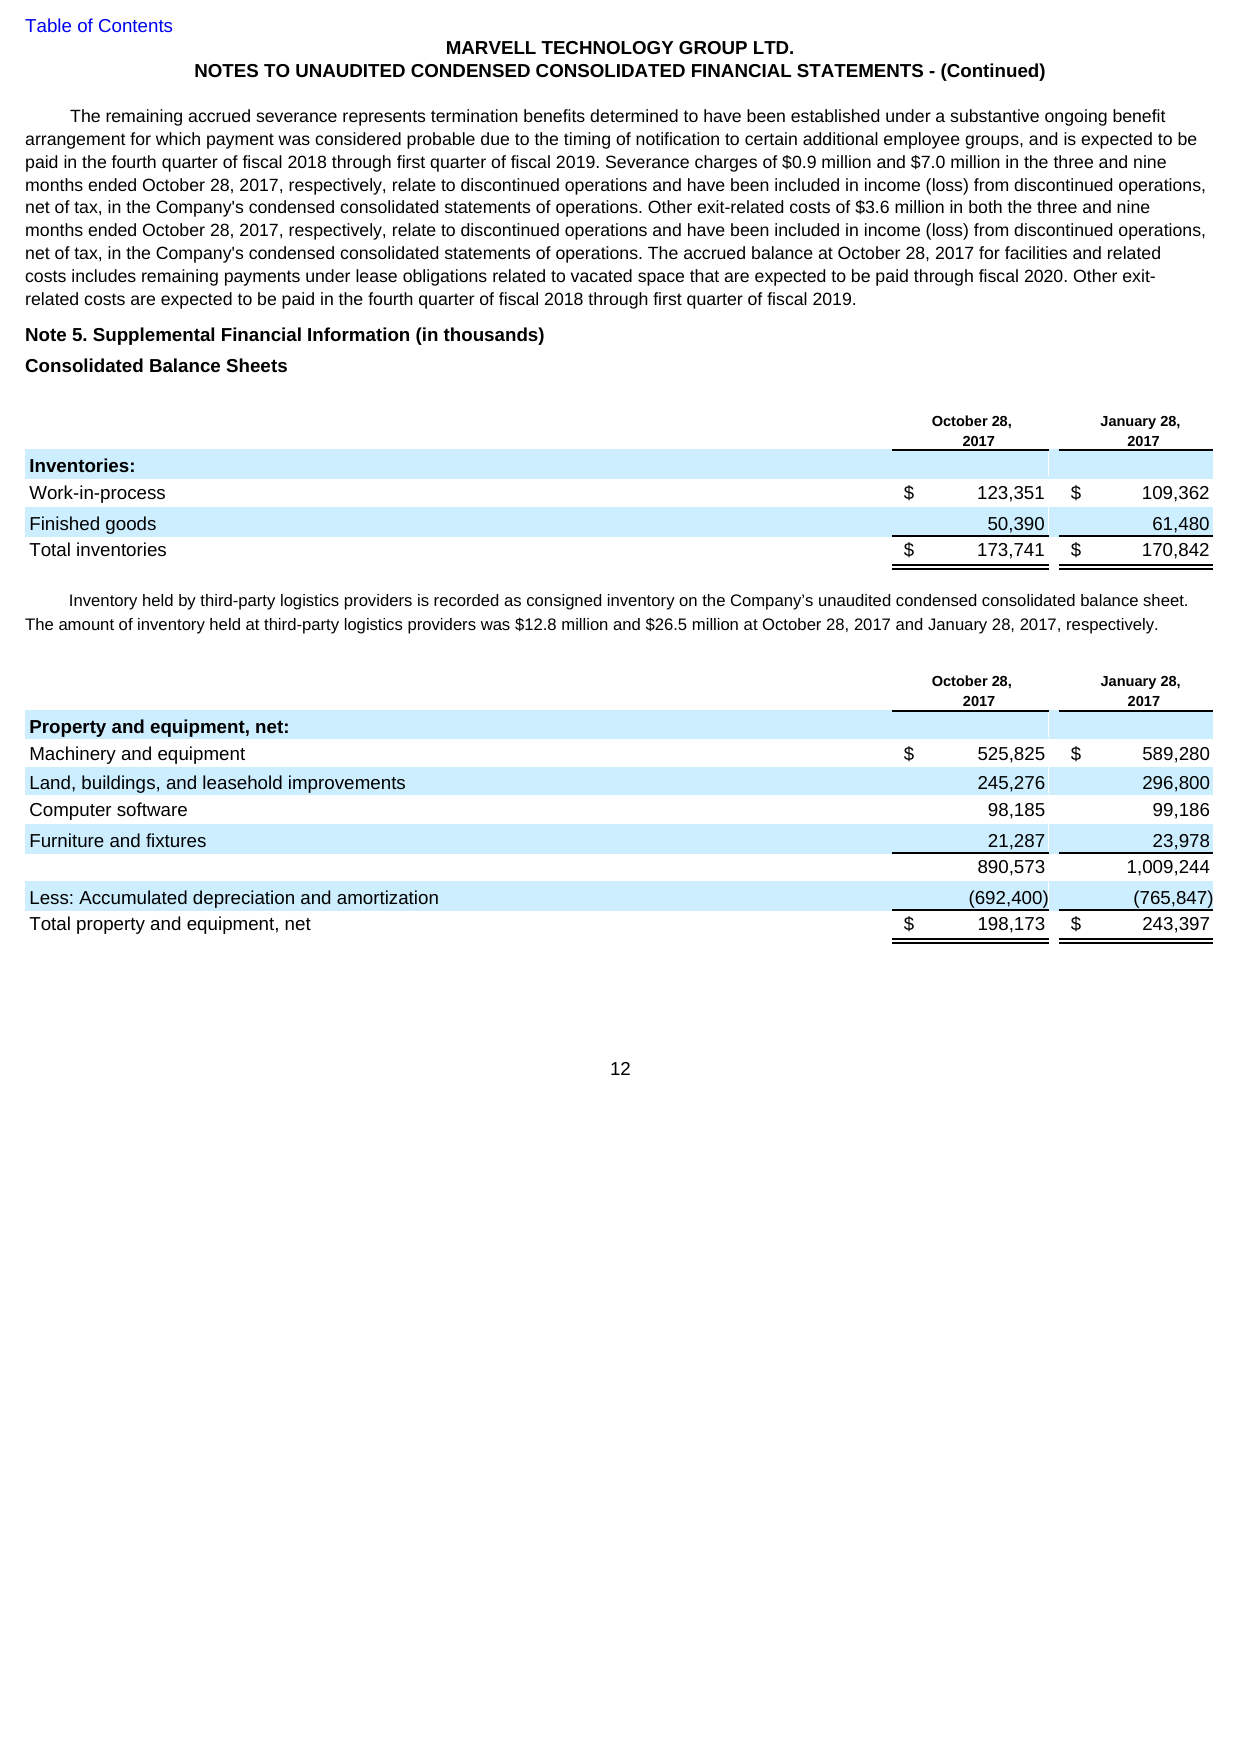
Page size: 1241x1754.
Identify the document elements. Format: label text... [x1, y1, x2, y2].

text 12 [25, 1058, 1215, 1079]
text MARVELL TECHNOLOGY GROUP LTD. [25, 37, 1215, 59]
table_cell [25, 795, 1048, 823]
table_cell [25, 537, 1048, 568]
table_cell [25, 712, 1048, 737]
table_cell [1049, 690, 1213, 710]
text NOTES TO UNAUDITED CONDENSED CONSOLIDATED FINANCIAL STATEMENTS - (Continued) [25, 59, 1215, 81]
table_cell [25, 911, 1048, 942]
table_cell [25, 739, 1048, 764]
text Consolidated Balance Sheets [25, 355, 1213, 377]
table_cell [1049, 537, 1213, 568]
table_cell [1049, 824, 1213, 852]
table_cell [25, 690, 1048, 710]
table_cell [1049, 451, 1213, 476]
text Table of Contents [25, 14, 1213, 36]
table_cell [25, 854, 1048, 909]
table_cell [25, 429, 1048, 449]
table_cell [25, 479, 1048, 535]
text The remaining accrued severance represents termination benefits determined to have been established under a substantive ongoing benefit arrangement for which payment was considered probable due to the timing of notification to certain additional employee groups, and is expected to be paid in the fourth quarter of fiscal 2018 through first quarter of fiscal 2019. Severance charges of $0.9 million and $7.0 million in the three and nine months ended October 28, 2017, respectively, relate to discontinued operations and have been included in income (loss) from discontinued operations, net of tax, in the Company's condensed consolidated statements of operations. Other exit-related costs of $3.6 million in both the three and nine months ended October 28, 2017, respectively, relate to discontinued operations and have been included in income (loss) from discontinued operations, net of tax, in the Company's condensed consolidated statements of operations. The accrued balance at October 28, 2017 for facilities and related costs includes remaining payments under lease obligations related to vacated space that are expected to be paid through fiscal 2020. Other exit-related costs are expected to be paid in the fourth quarter of fiscal 2018 through first quarter of fiscal 2019. [25, 106, 1207, 309]
text Note 5. Supplemental Financial Information (in thousands) [25, 324, 1213, 346]
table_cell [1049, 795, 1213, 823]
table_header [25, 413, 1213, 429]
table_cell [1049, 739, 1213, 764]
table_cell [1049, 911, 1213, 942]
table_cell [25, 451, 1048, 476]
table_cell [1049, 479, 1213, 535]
text The amount of inventory held at third-party logistics providers was $12.8 million and $26.5 million at October 28, 2017 and January 28, 2017, respectively. [25, 615, 1213, 634]
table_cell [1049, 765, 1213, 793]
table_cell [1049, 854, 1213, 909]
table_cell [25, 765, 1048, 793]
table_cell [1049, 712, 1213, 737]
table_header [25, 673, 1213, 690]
text Inventory held by third-party logistics providers is recorded as consigned inventory on the Company’s unaudited condensed consolidated balance sheet. [69, 591, 1213, 610]
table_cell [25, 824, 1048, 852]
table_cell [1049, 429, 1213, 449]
